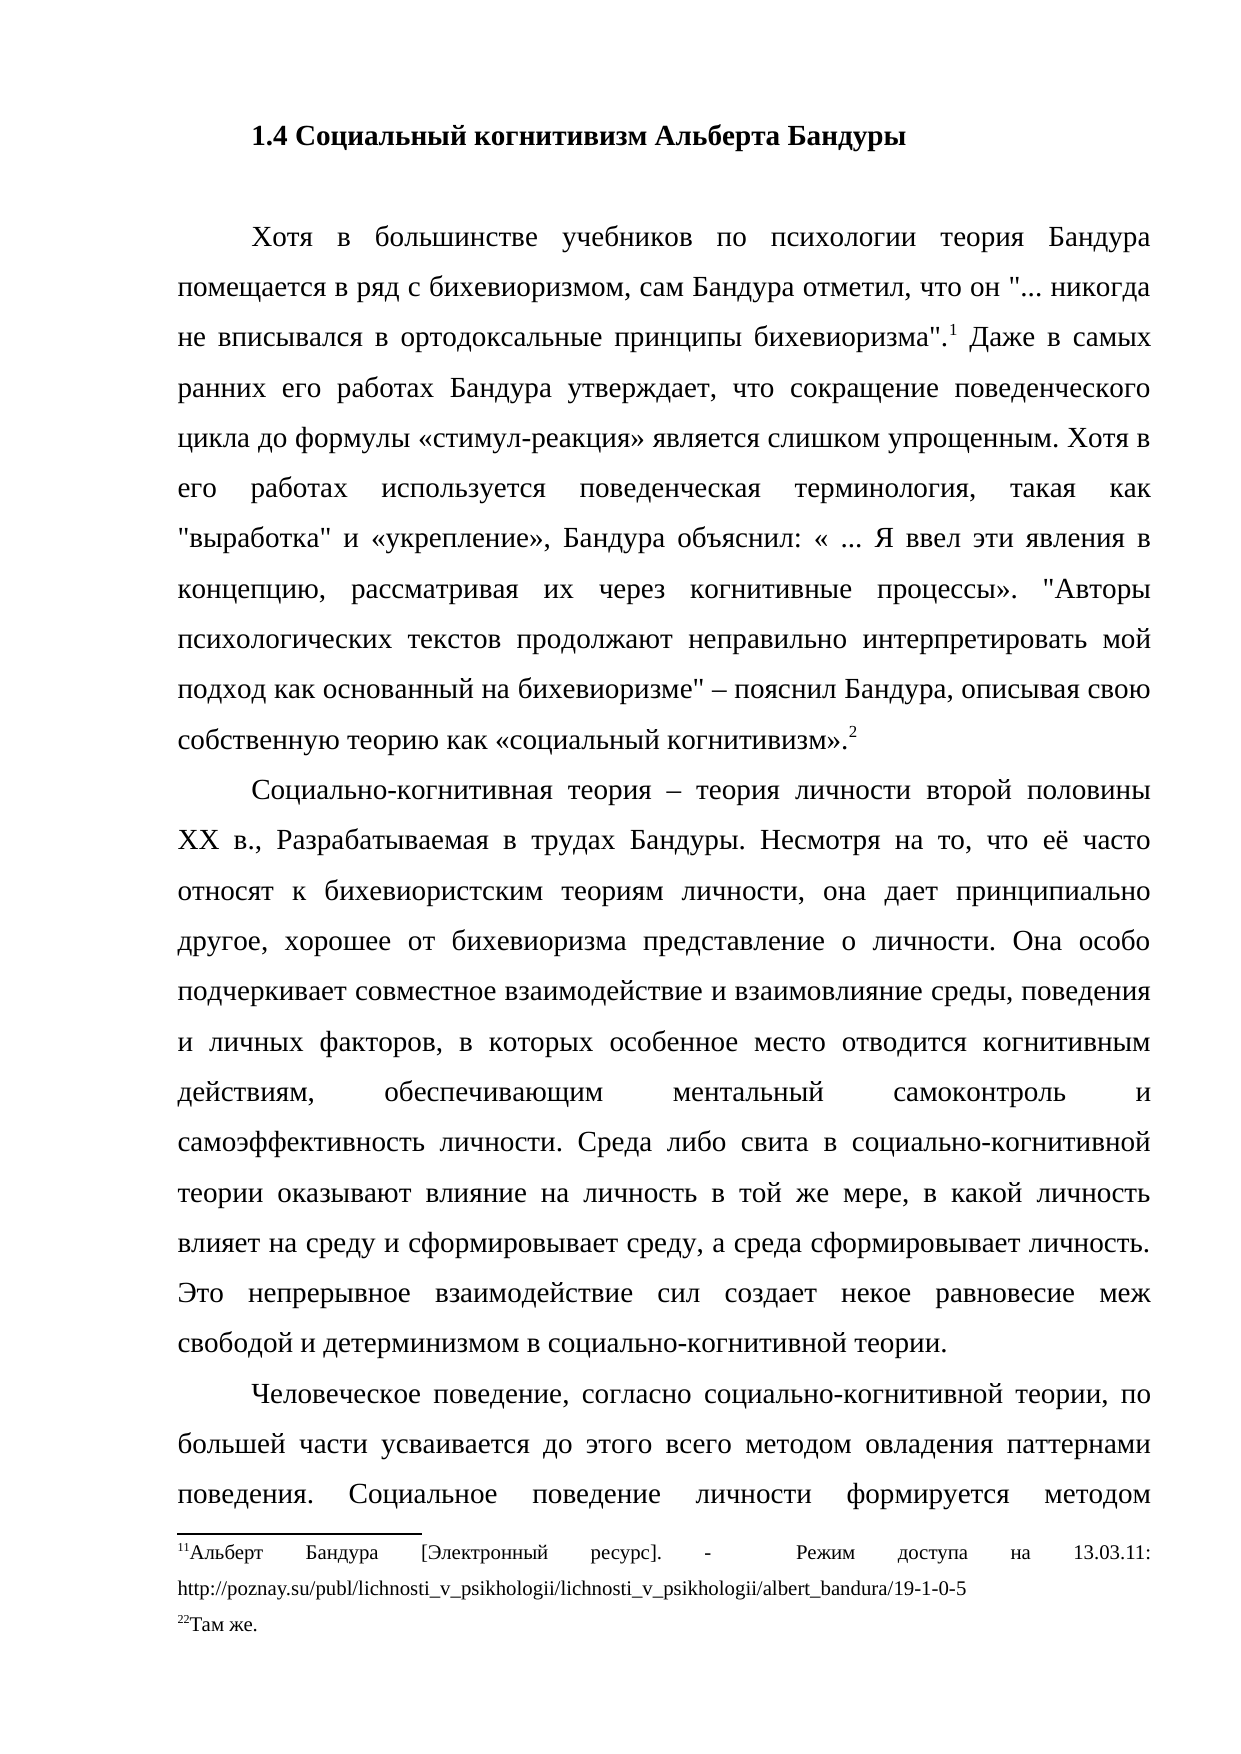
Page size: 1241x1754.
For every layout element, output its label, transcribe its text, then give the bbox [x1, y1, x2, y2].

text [177, 1376, 1152, 1510]
text Хотя в большинстве учебников по психологии теория Бандура помещается в ряд с бихевиоризмом, сам Бандура отметил, что он "... никогда не вписывался в ортодоксальные принципы бихевиоризма".1 Даже в самых ранних его работах Бандура утверждает, что сокращение поведенческого цикла до формулы «стимул-реакция» является слишком упрощенным. Хотя в его работах используется поведенческая терминология, такая как "выработка" и «укрепление», Бандура объяснил: « ... Я ввел эти явления в концепцию, рассматривая их через когнитивные процессы». "Авторы психологических текстов продолжают неправильно интерпретировать мой подход как основанный на бихевиоризме" – пояснил Бандура, описывая свою собственную теорию как «социальный когнитивизм».2 [177, 219, 1152, 755]
text 1.4 Социальный когнитивизм Альберта Бандуры [177, 118, 1152, 152]
text Социально-когнитивная теория – теория личности второй половины XX в., Разрабатываемая в трудах Бандуры. Несмотря на то, что её часто относят к бихевиористским теориям личности, она дает принципиально другое, хорошее от бихевиоризма представление о личности. Она особо подчеркивает совместное взаимодействие и взаимовлияние среды, поведения и личных факторов, в которых особенное место отводится когнитивным действиям, обеспечивающим ментальный самоконтроль и самоэффективность личности. Среда либо свита в социально-когнитивной теории оказывают влияние на личность в той же мере, в какой личность влияет на среду и сформировывает среду, а среда сформировывает личность. Это непрерывное взаимодействие сил создает некое равновесие меж свободой и детерминизмом в социально-когнитивной теории. [177, 772, 1152, 1359]
